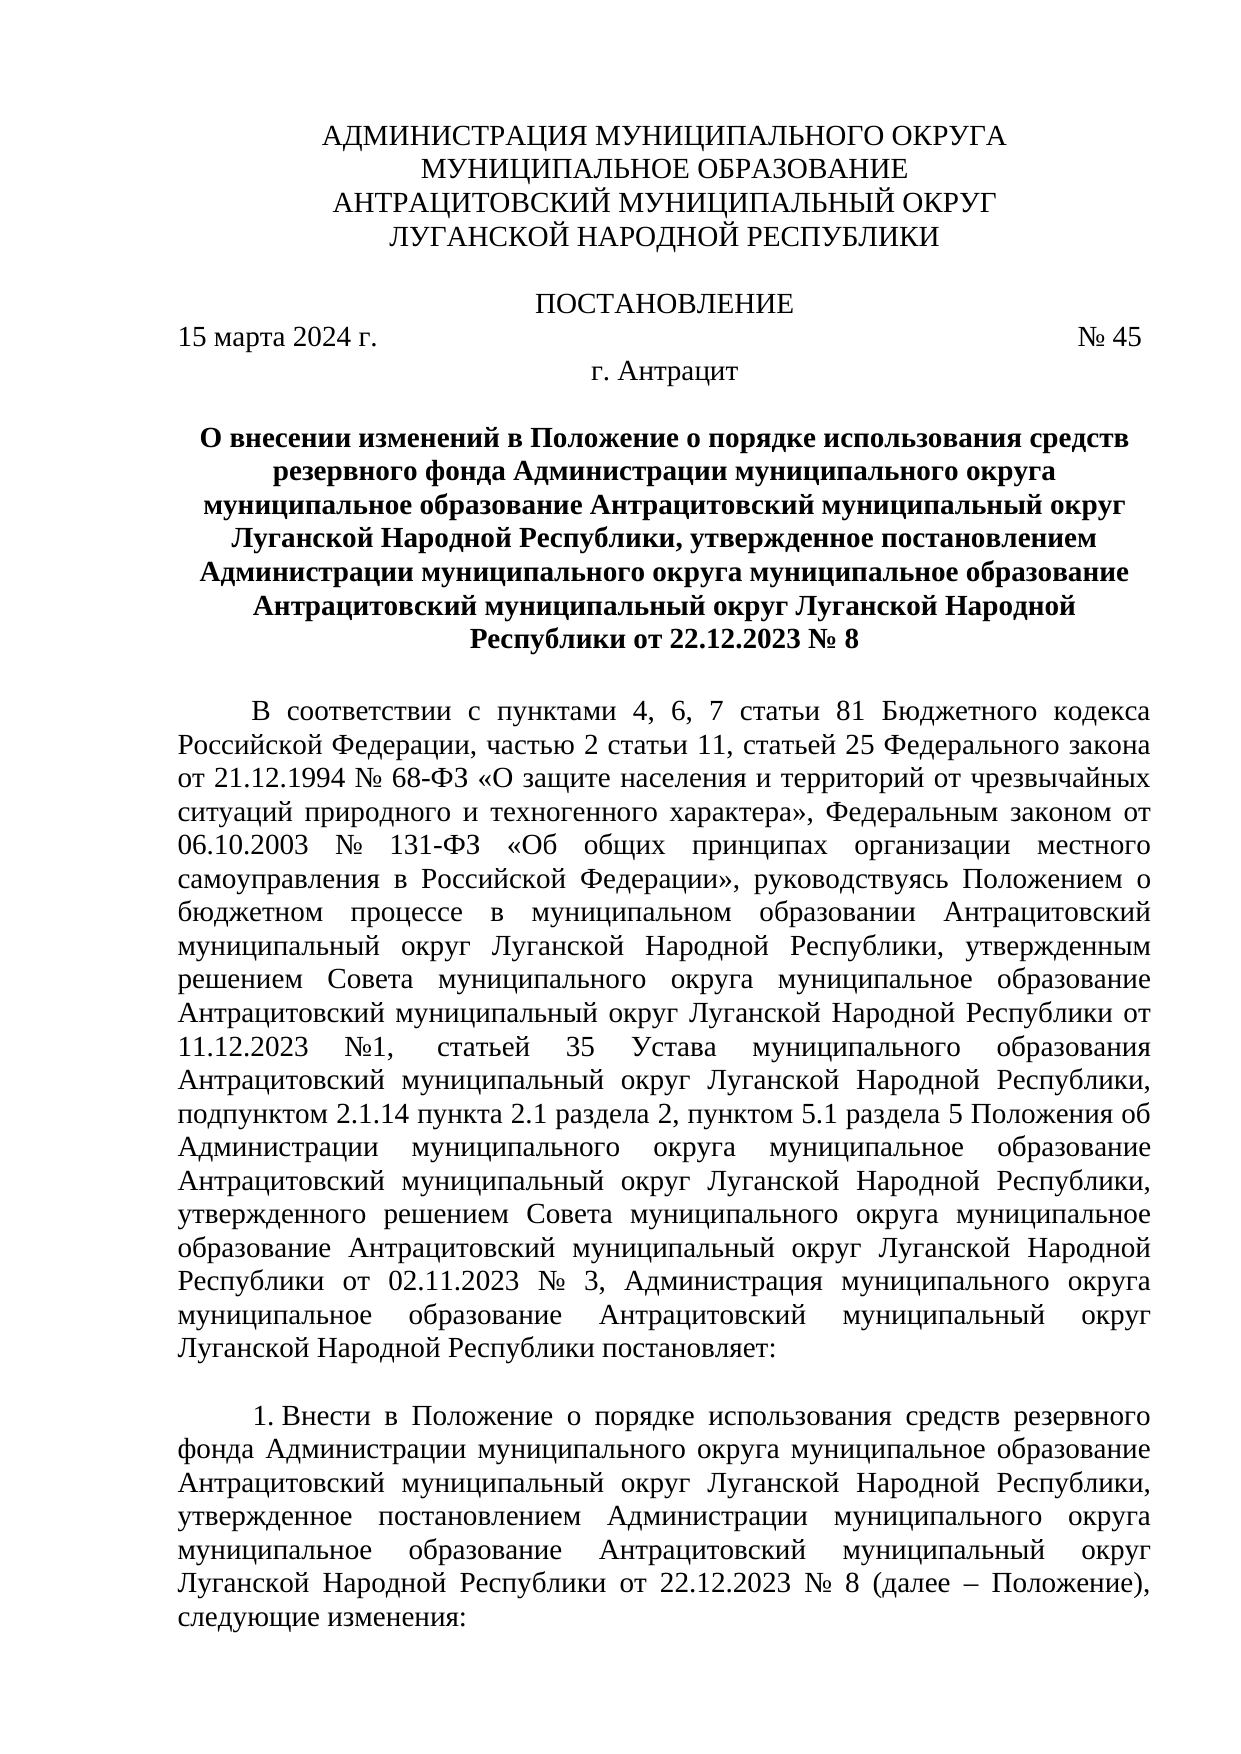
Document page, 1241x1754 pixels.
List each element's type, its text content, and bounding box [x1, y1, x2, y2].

text г. Антрацит [177, 353, 1152, 386]
text ЛУГАНСКОЙ НАРОДНОЙ РЕСПУБЛИКИ [177, 219, 1152, 252]
text 15 марта 2024 г. № 45 [177, 319, 1152, 353]
list ПОСТАНОВЛЕНИЕ [177, 286, 1152, 319]
text О внесении изменений в Положение о порядке использования средств резервного фонда Администрации муниципального округа муниципальное образование Антрацитовский муниципальный округ Луганской Народной Республики, утвержденное постановлением Администрации муниципального округа муниципальное образование Антрацитовский муниципальный округ Луганской Народной Республики от 22.12.2023 № 8 [177, 420, 1152, 655]
text АНТРАЦИТОВСКИЙ МУНИЦИПАЛЬНЫЙ ОКРУГ [177, 185, 1152, 219]
text МУНИЦИПАЛЬНОЕ ОБРАЗОВАНИЕ [177, 152, 1152, 185]
text В соответствии с пунктами 4, 6, 7 статьи 81 Бюджетного кодекса Российской Федерации, частью 2 статьи 11, статьей 25 Федерального закона от 21.12.1994 № 68-ФЗ «О защите населения и территорий от чрезвычайных ситуаций природного и техногенного характера», Федеральным законом от 06.10.2003 № 131-ФЗ «Об общих принципах организации местного самоуправления в Российской Федерации», руководствуясь Положением о бюджетном процессе в муниципальном образовании Антрацитовский муниципальный округ Луганской Народной Республики, утвержденным решением Совета муниципального округа муниципальное образование Антрацитовский муниципальный округ Луганской Народной Республики от 11.12.2023 №1, статьей 35 Устава муниципального образования Антрацитовский муниципальный округ Луганской Народной Республики, подпунктом 2.1.14 пункта 2.1 раздела 2, пунктом 5.1 раздела 5 Положения об Администрации муниципального округа муниципальное образование Антрацитовский муниципальный округ Луганской Народной Республики, утвержденного решением Совета муниципального округа муниципальное образование Антрацитовский муниципальный округ Луганской Народной Республики от 02.11.2023 № 3, Администрация муниципального округа муниципальное образование Антрацитовский муниципальный округ Луганской Народной Республики постановляет: [177, 693, 1152, 1364]
text 1. Внести в Положение о порядке использования средств резервного фонда Администрации муниципального округа муниципальное образование Антрацитовский муниципальный округ Луганской Народной Республики, утвержденное постановлением Администрации муниципального округа муниципальное образование Антрацитовский муниципальный округ Луганской Народной Республики от 22.12.2023 № 8 (далее – Положение), следующие изменения: [177, 1398, 1152, 1632]
text АДМИНИСТРАЦИЯ МУНИЦИПАЛЬНОГО ОКРУГА [177, 118, 1152, 152]
